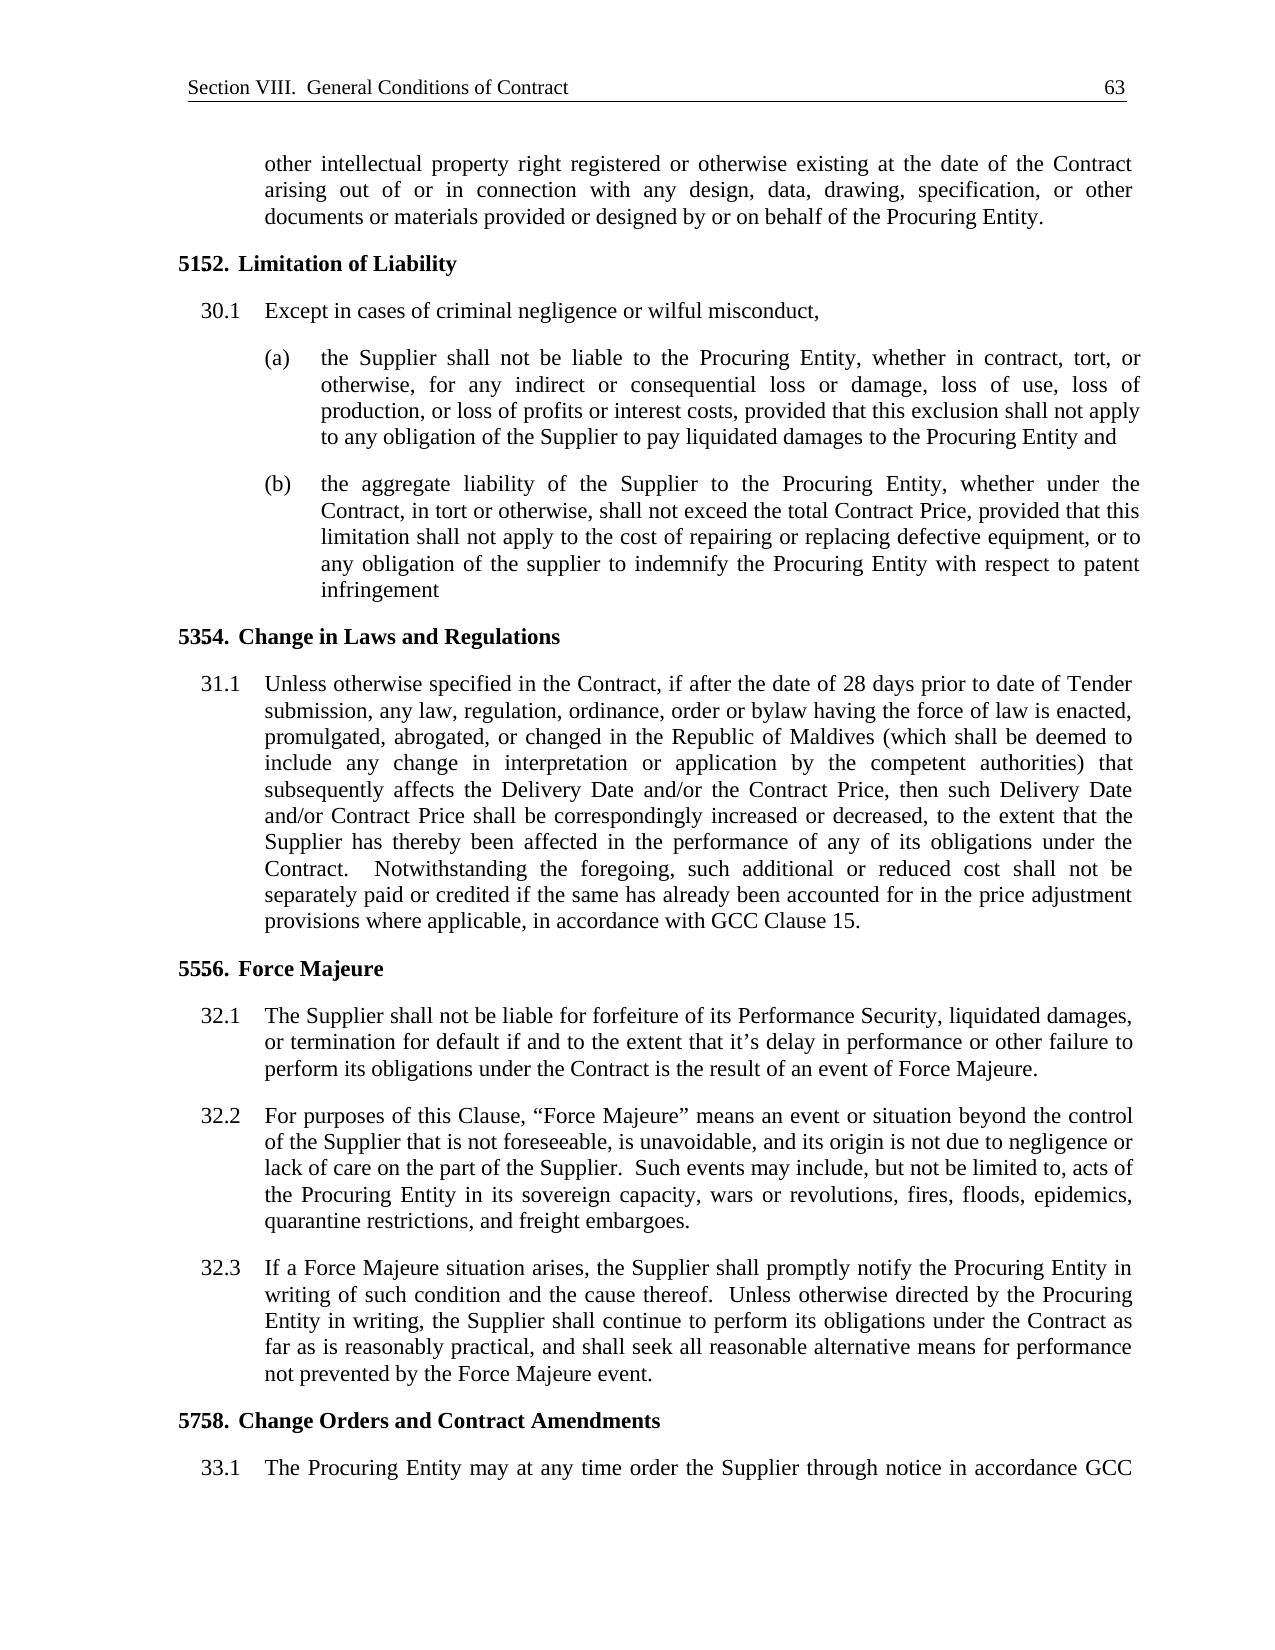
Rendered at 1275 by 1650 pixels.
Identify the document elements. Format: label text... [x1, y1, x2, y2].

table_cell Force Majeure 32.1 The Supplier shall not be liable for forfeiture of its Performance Security, liquidated damages, or termination for default if and to the extent that it’s delay in performance or other failure to perform its obligations under the Contract is the result of an event of Force Majeure. 32.2 For purposes of this Clause, “Force Majeure” means an event or situation beyond the control of the Supplier that is not foreseeable, is unavoidable, and its origin is not due to negligence or lack of care on the part of the Supplier. Such events may include, but not be limited to, acts of the Procuring Entity in its sovereign capacity, wars or revolutions, fires, floods, epidemics, quarantine restrictions, and freight embargoes. 32.3 If a Force Majeure situation arises, the Supplier shall promptly notify the Procuring Entity in writing of such condition and the cause thereof. Unless otherwise directed by the Procuring Entity in writing, the Supplier shall continue to perform its obligations under the Contract as far as is reasonably practical, and shall seek all reasonable alternative means for performance not prevented by the Force Majeure event. [189, 955, 1146, 1407]
table_cell Limitation of Liability 30.1 Except in cases of criminal negligence or wilful misconduct, (a) the Supplier shall not be liable to the Procuring Entity, whether in contract, tort, or otherwise, for any indirect or consequential loss or damage, loss of use, loss of production, or loss of profits or interest costs, provided that this exclusion shall not apply to any obligation of the Supplier to pay liquidated damages to the Procuring Entity and (b) the aggregate liability of the Supplier to the Procuring Entity, whether under the Contract, in tort or otherwise, shall not exceed the total Contract Price, provided that this limitation shall not apply to the cost of repairing or replacing defective equipment, or to any obligation of the supplier to indemnify the Procuring Entity with respect to patent infringement [189, 250, 1146, 623]
table_cell Change in Laws and Regulations 31.1 Unless otherwise specified in the Contract, if after the date of 28 days prior to date of Tender submission, any law, regulation, ordinance, order or bylaw having the force of law is enacted, promulgated, abrogated, or changed in the Republic of Maldives (which shall be deemed to include any change in interpretation or application by the competent authorities) that subsequently affects the Delivery Date and/or the Contract Price, then such Delivery Date and/or Contract Price shall be correspondingly increased or decreased, to the extent that the Supplier has thereby been affected in the performance of any of its obligations under the Contract. Notwithstanding the foregoing, such additional or reduced cost shall not be separately paid or credited if the same has already been accounted for in the price adjustment provisions where applicable, in accordance with GCC Clause 15. [189, 623, 1146, 955]
